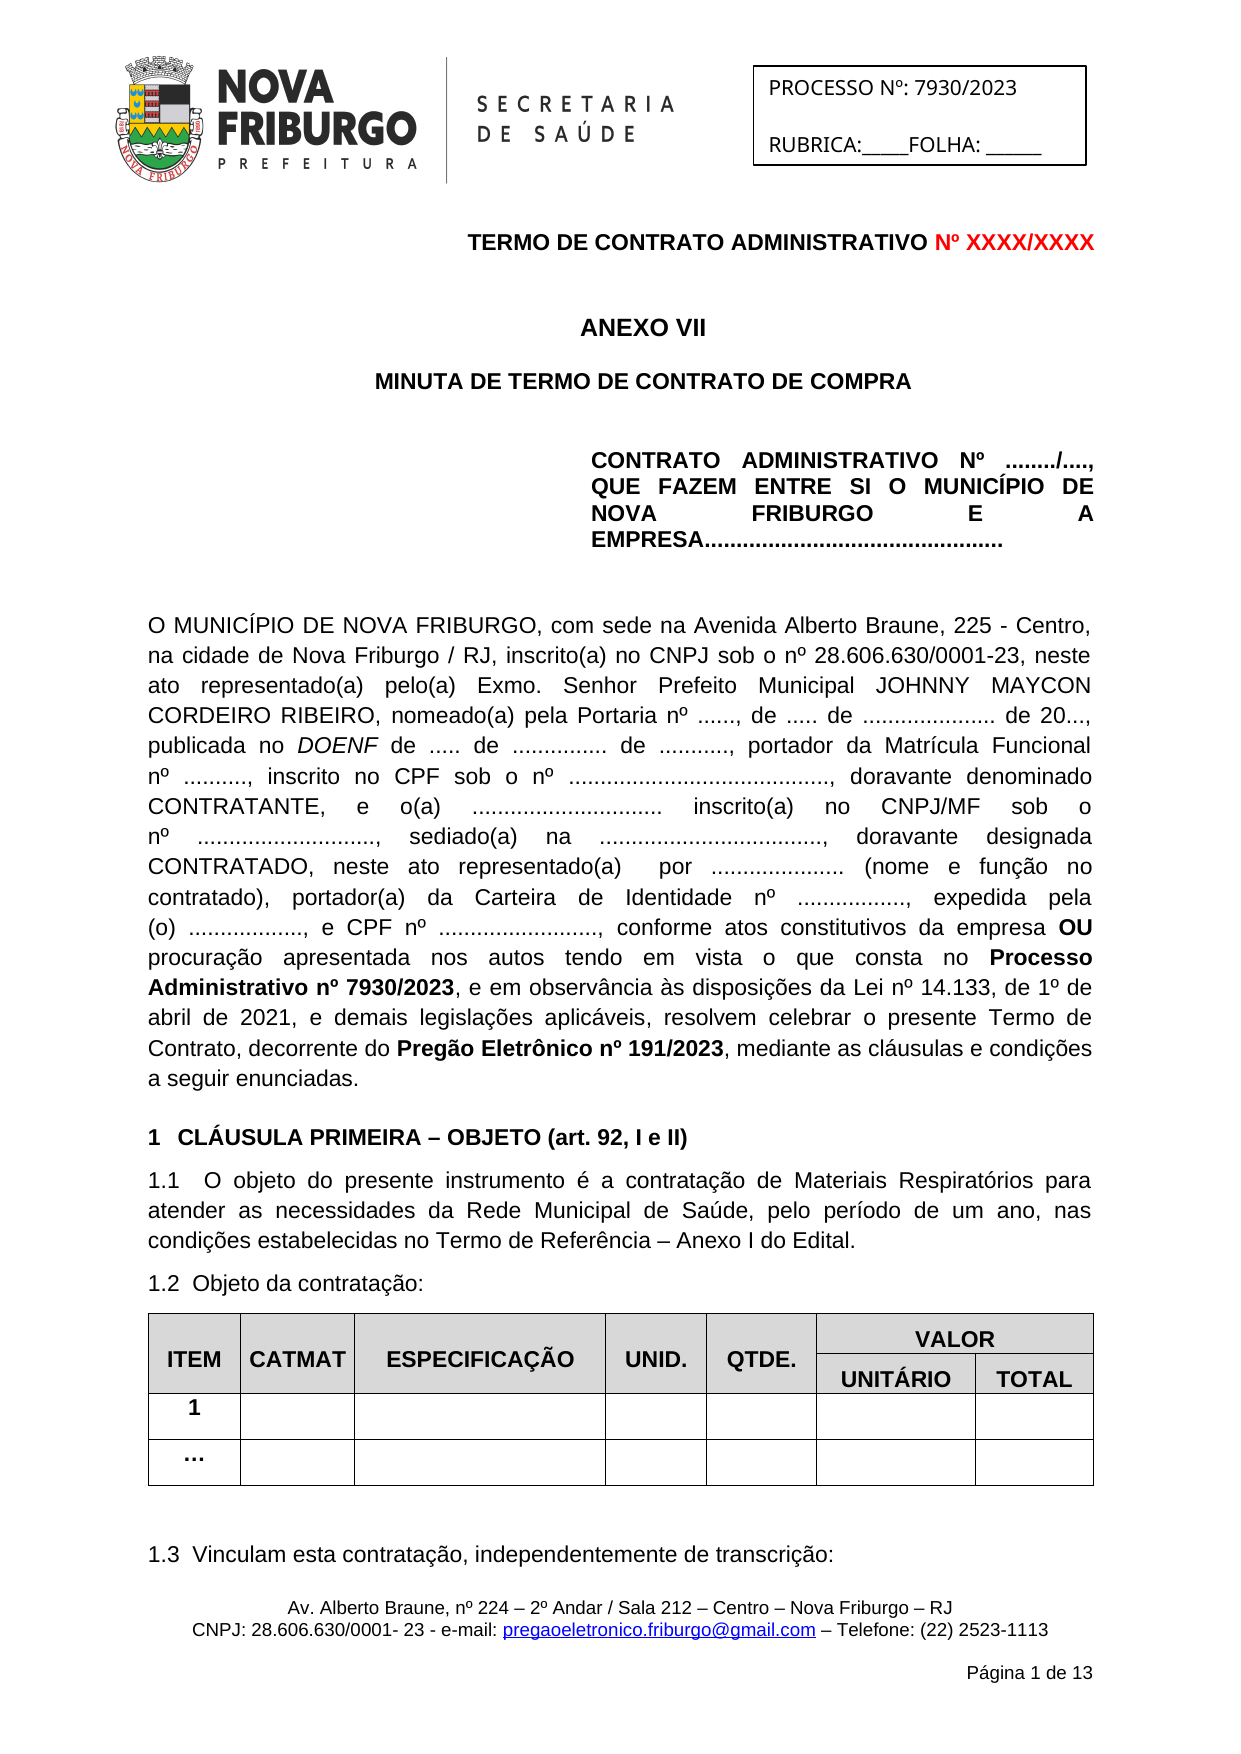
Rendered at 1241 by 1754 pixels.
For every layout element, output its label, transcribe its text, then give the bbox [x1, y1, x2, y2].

table_cell [606, 1394, 706, 1439]
list CLÁUSULA PRIMEIRA – OBJETO (art. 92, I e II) [148, 1124, 1092, 1151]
table_cell [606, 1440, 706, 1485]
table_cell [976, 1440, 1093, 1485]
table_header UNID. [606, 1314, 706, 1393]
table_cell [355, 1394, 605, 1439]
text O MUNICÍPIO DE NOVA FRIBURGO, com sede na Avenida Alberto Braune, 225 - Centro, na cidade de Nova Friburgo / RJ, inscrito(a) no CNPJ sob o nº 28.606.630/0001-23, neste ato representado(a) pelo(a) Exmo. Senhor Prefeito Municipal JOHNNY MAYCON CORDEIRO RIBEIRO, nomeado(a) pela Portaria nº ......, de ..... de ..................... de 20..., publicada no DOENF de ..... de ............... de ..........., portador da Matrícula Funcional nº .........., inscrito no CPF sob o nº ........................................., doravante denominado CONTRATANTE, e o(a) .............................. inscrito(a) no CNPJ/MF sob o nº ............................, sediado(a) na ..................................., doravante designada CONTRATADO, neste ato representado(a) por ..................... (nome e função no contratado), portador(a) da Carteira de Identidade nº ................., expedida pela (o) .................., e CPF nº ........................., conforme atos constitutivos da empresa OU procuração apresentada nos autos tendo em vista o que consta no Processo Administrativo nº 7930/2023, e em observância às disposições da Lei nº 14.133, de 1º de abril de 2021, e demais legislações aplicáveis, resolvem celebrar o presente Termo de Contrato, decorrente do Pregão Eletrônico nº 191/2023, mediante as cláusulas e condições a seguir enunciadas. [148, 612, 1092, 1091]
table_cell [817, 1394, 975, 1439]
list Vinculam esta contratação, independentemente de transcrição: [148, 1541, 1092, 1568]
table_cell TOTAL [976, 1354, 1093, 1393]
list Objeto da contratação: [148, 1270, 1092, 1296]
table_header QTDE. [707, 1314, 816, 1393]
table_cell 1 [149, 1394, 240, 1439]
table_header ESPECIFICAÇÃO [355, 1314, 605, 1393]
text MINUTA DE TERMO DE CONTRATO DE COMPRA [192, 368, 1094, 394]
table_header ITEM [149, 1314, 240, 1393]
table_header VALOR [817, 1314, 1093, 1353]
table_cell [976, 1394, 1093, 1439]
picture [103, 44, 690, 198]
table_header CATMAT [241, 1314, 354, 1393]
list O objeto do presente instrumento é a contratação de Materiais Respiratórios para atender as necessidades da Rede Municipal de Saúde, pelo período de um ano, nas condições estabelecidas no Termo de Referência – Anexo I do Edital. [148, 1167, 1092, 1254]
table_cell UNITÁRIO [817, 1354, 975, 1393]
text CONTRATO ADMINISTRATIVO Nº ......../...., QUE FAZEM ENTRE SI O MUNICÍPIO DE NOVA FRIBURGO E A EMPRESA............................................... [591, 447, 1094, 552]
text ANEXO VII [192, 313, 1094, 341]
table_cell [817, 1440, 975, 1485]
table_cell … [149, 1440, 240, 1485]
table_cell [241, 1440, 354, 1485]
table_cell [707, 1394, 816, 1439]
table_cell [355, 1440, 605, 1485]
table_cell [241, 1394, 354, 1439]
table_cell [707, 1440, 816, 1485]
